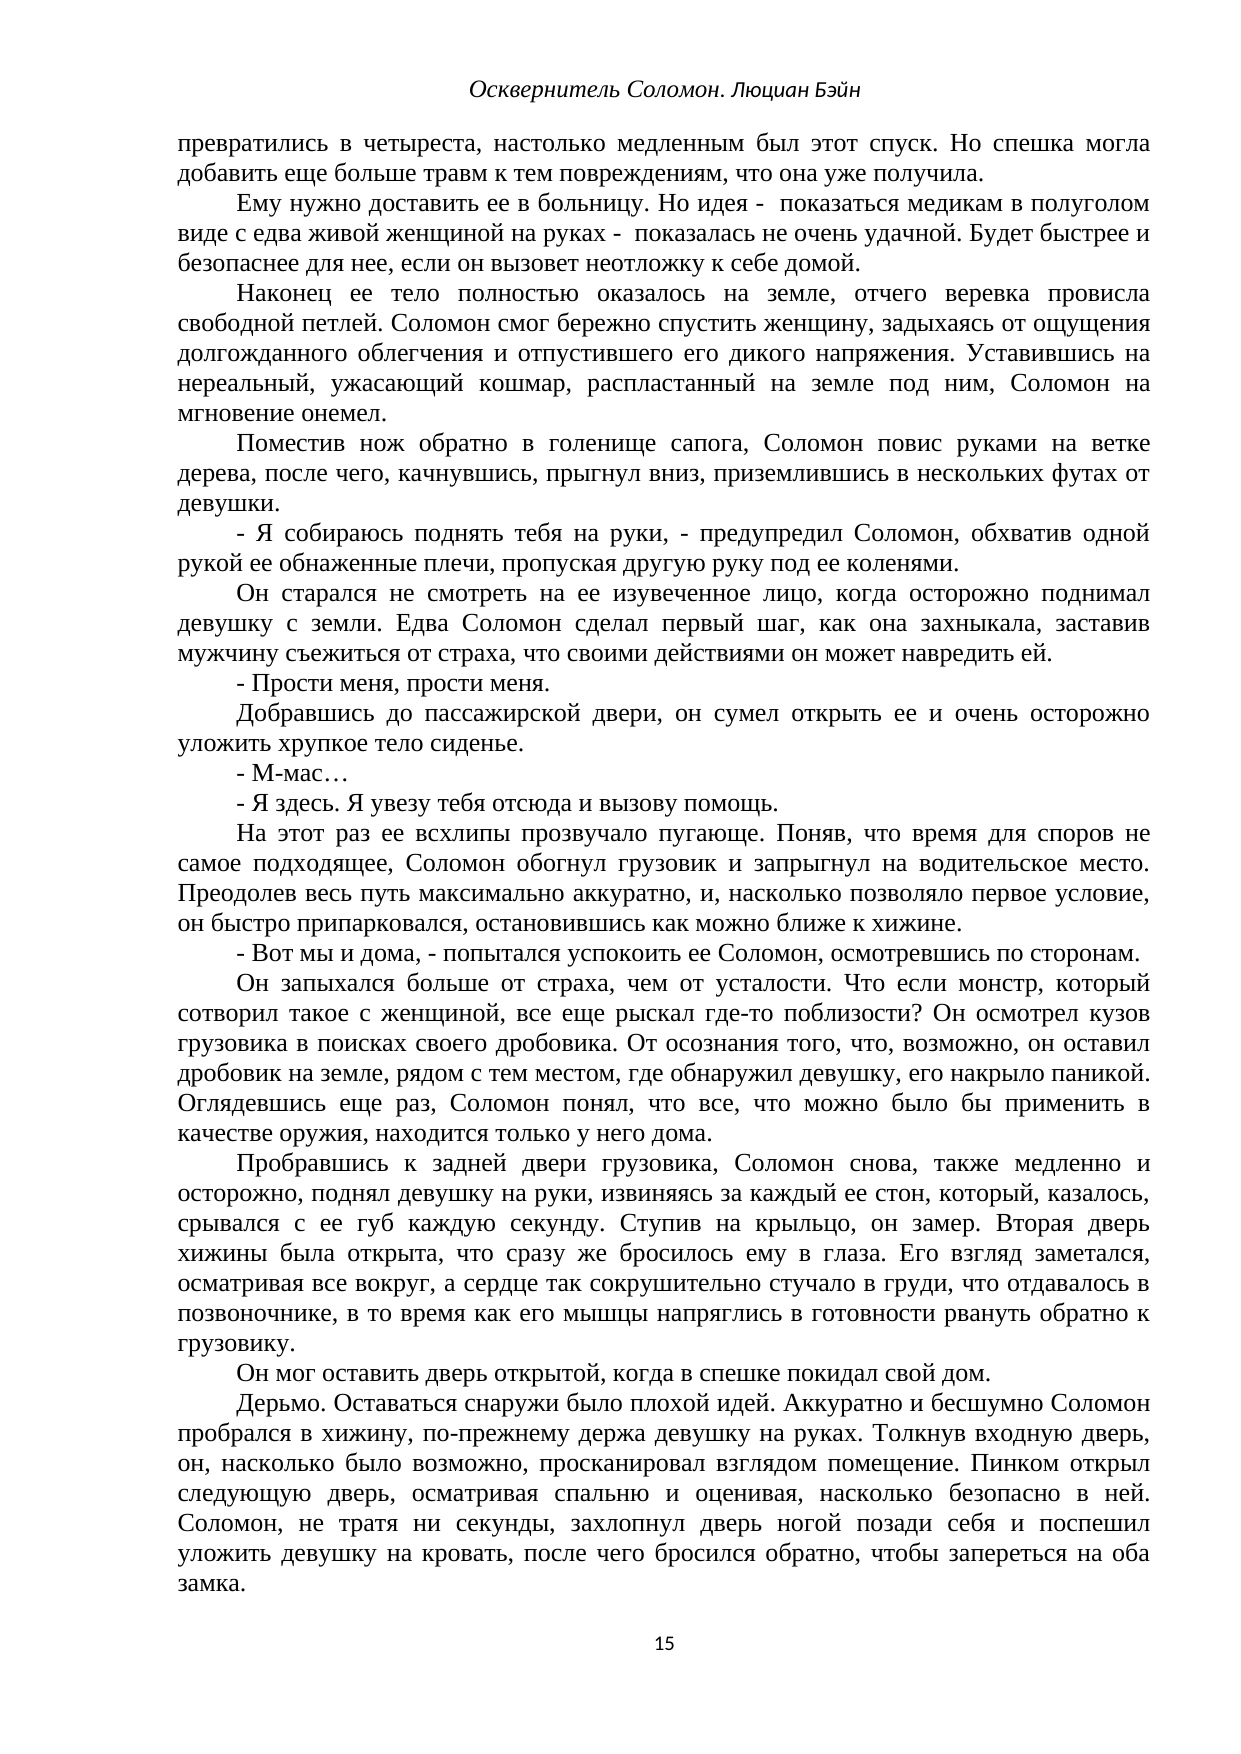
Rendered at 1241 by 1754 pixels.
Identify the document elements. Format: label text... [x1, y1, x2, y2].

text Добравшись до пассажирской двери, он сумел открыть ее и очень осторожно уложить хрупкое тело сиденье. [177, 697, 1152, 757]
text - М-мас… [177, 757, 1152, 787]
text Дерьмо. Оставаться снаружи было плохой идей. Аккуратно и бесшумно Соломон пробрался в хижину, по-прежнему держа девушку на руках. Толкнув входную дверь, он, насколько было возможно, просканировал взглядом помещение. Пинком открыл следующую дверь, осматривая спальню и оценивая, насколько безопасно в ней. Соломон, не тратя ни секунды, захлопнул дверь ногой позади себя и поспешил уложить девушку на кровать, после чего бросился обратно, чтобы запереться на оба замка. [177, 1387, 1152, 1597]
text На этот раз ее всхлипы прозвучало пугающе. Поняв, что время для споров не самое подходящее, Соломон обогнул грузовик и запрыгнул на водительское место. Преодолев весь путь максимально аккуратно, и, насколько позволяло первое условие, он быстро припарковался, остановившись как можно ближе к хижине. [177, 817, 1152, 937]
text Наконец ее тело полностью оказалось на земле, отчего веревка провисла свободной петлей. Соломон смог бережно спустить женщину, задыхаясь от ощущения долгожданного облегчения и отпустившего его дикого напряжения. Уставившись на нереальный, ужасающий кошмар, распластанный на земле под ним, Соломон на мгновение онемел. [177, 277, 1152, 427]
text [177, 127, 1152, 187]
text Ему нужно доставить ее в больницу. Но идея - показаться медикам в полуголом виде с едва живой женщиной на руках - показалась не очень удачной. Будет быстрее и безопаснее для нее, если он вызовет неотложку к себе домой. [177, 187, 1152, 277]
text Он запыхался больше от страха, чем от усталости. Что если монстр, который сотворил такое с женщиной, все еще рыскал где-то поблизости? Он осмотрел кузов грузовика в поисках своего дробовика. От осознания того, что, возможно, он оставил дробовик на земле, рядом с тем местом, где обнаружил девушку, его накрыло паникой. Оглядевшись еще раз, Соломон понял, что все, что можно было бы применить в качестве оружия, находится только у него дома. [177, 967, 1152, 1147]
text - Прости меня, прости меня. [177, 667, 1152, 697]
text Пробравшись к задней двери грузовика, Соломон снова, также медленно и осторожно, поднял девушку на руки, извиняясь за каждый ее стон, который, казалось, срывался с ее губ каждую секунду. Ступив на крыльцо, он замер. Вторая дверь хижины была открыта, что сразу же бросилось ему в глаза. Его взгляд заметался, осматривая все вокруг, а сердце так сокрушительно стучало в груди, что отдавалось в позвоночнике, в то время как его мышцы напряглись в готовности рвануть обратно к грузовику. [177, 1147, 1152, 1357]
text - Я здесь. Я увезу тебя отсюда и вызову помощь. [177, 787, 1152, 817]
text Он старался не смотреть на ее изувеченное лицо, когда осторожно поднимал девушку с земли. Едва Соломон сделал первый шаг, как она захныкала, заставив мужчину съежиться от страха, что своими действиями он может навредить ей. [177, 577, 1152, 667]
text Он мог оставить дверь открытой, когда в спешке покидал свой дом. [177, 1357, 1152, 1387]
text - Вот мы и дома, - попытался успокоить ее Соломон, осмотревшись по сторонам. [177, 937, 1152, 967]
text Поместив нож обратно в голенище сапога, Соломон повис руками на ветке дерева, после чего, качнувшись, прыгнул вниз, приземлившись в нескольких футах от девушки. [177, 427, 1152, 517]
text - Я собираюсь поднять тебя на руки, - предупредил Соломон, обхватив одной рукой ее обнаженные плечи, пропуская другую руку под ее коленями. [177, 517, 1152, 577]
